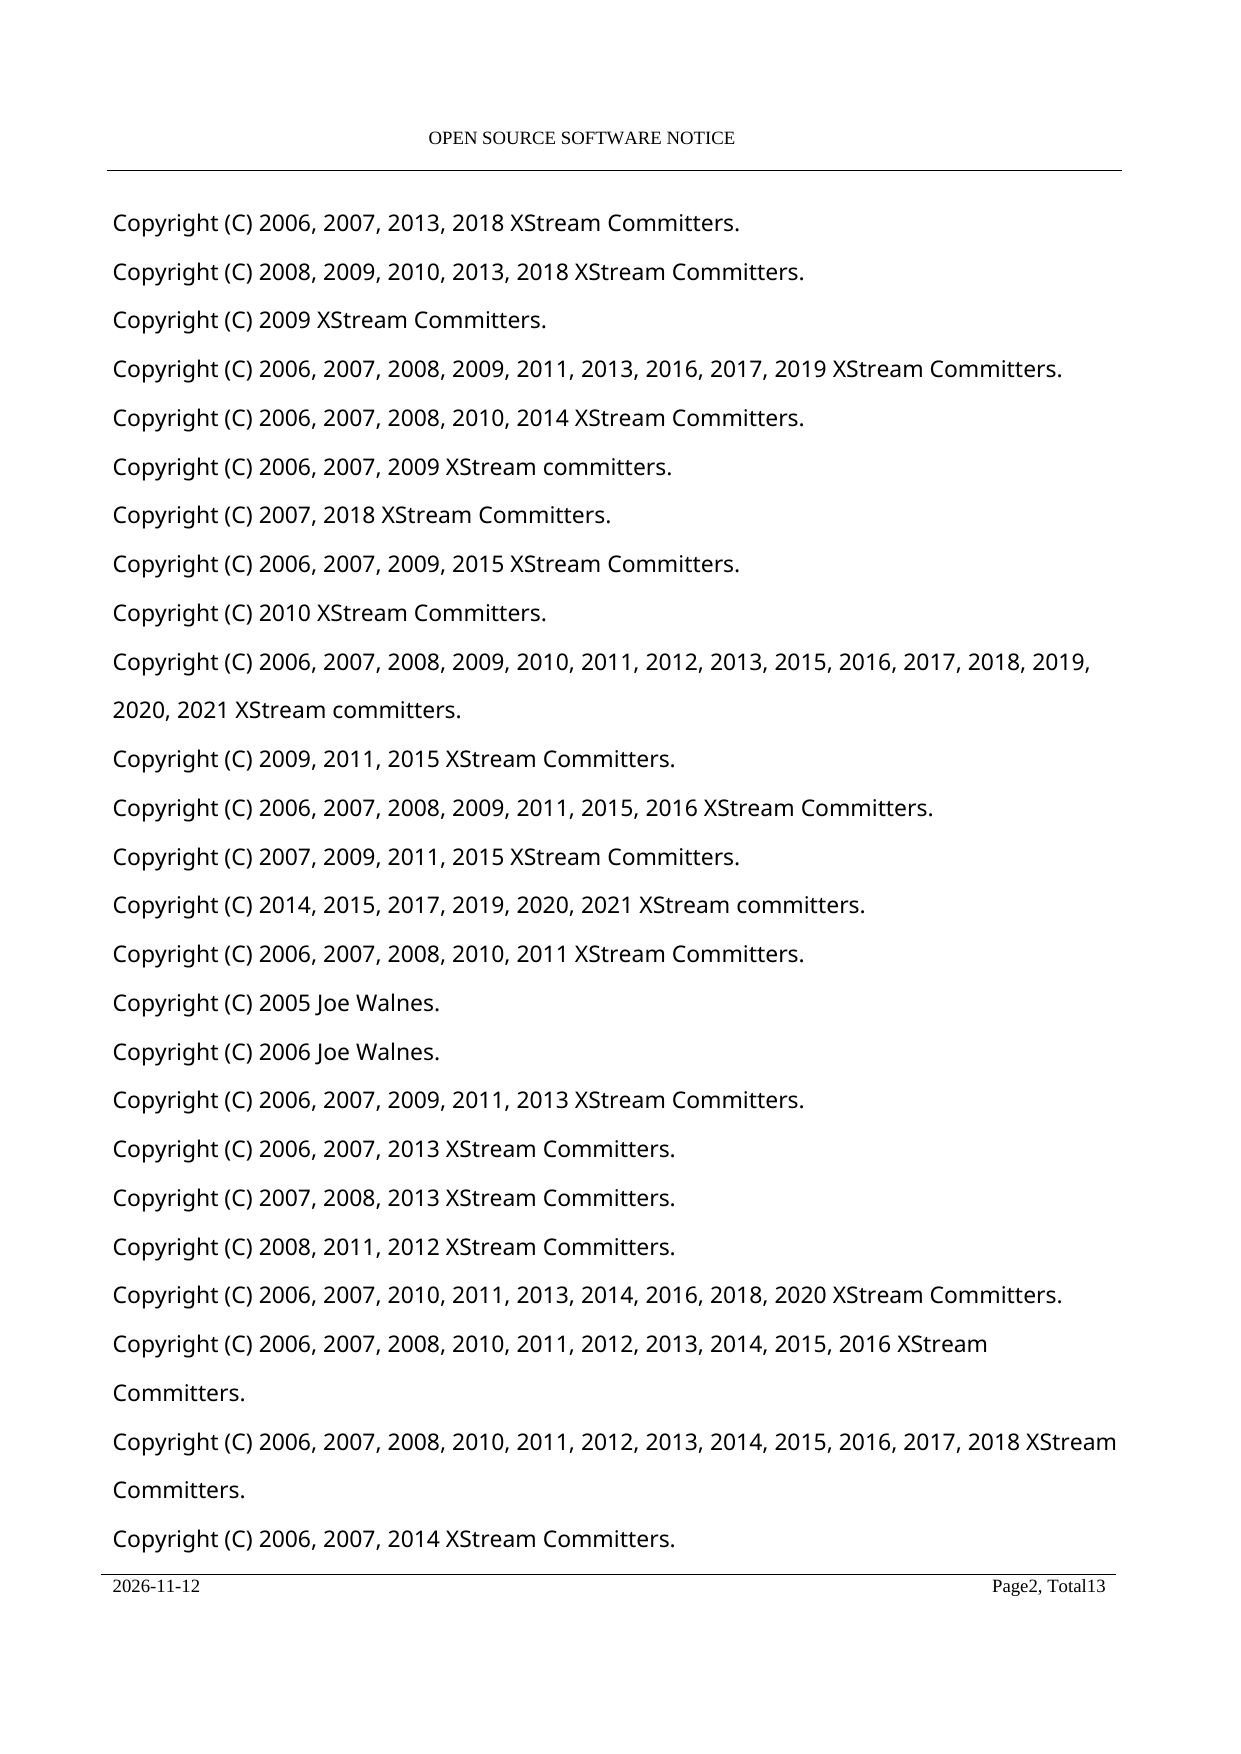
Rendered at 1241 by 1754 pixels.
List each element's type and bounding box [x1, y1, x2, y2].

text [112, 206, 1128, 1555]
